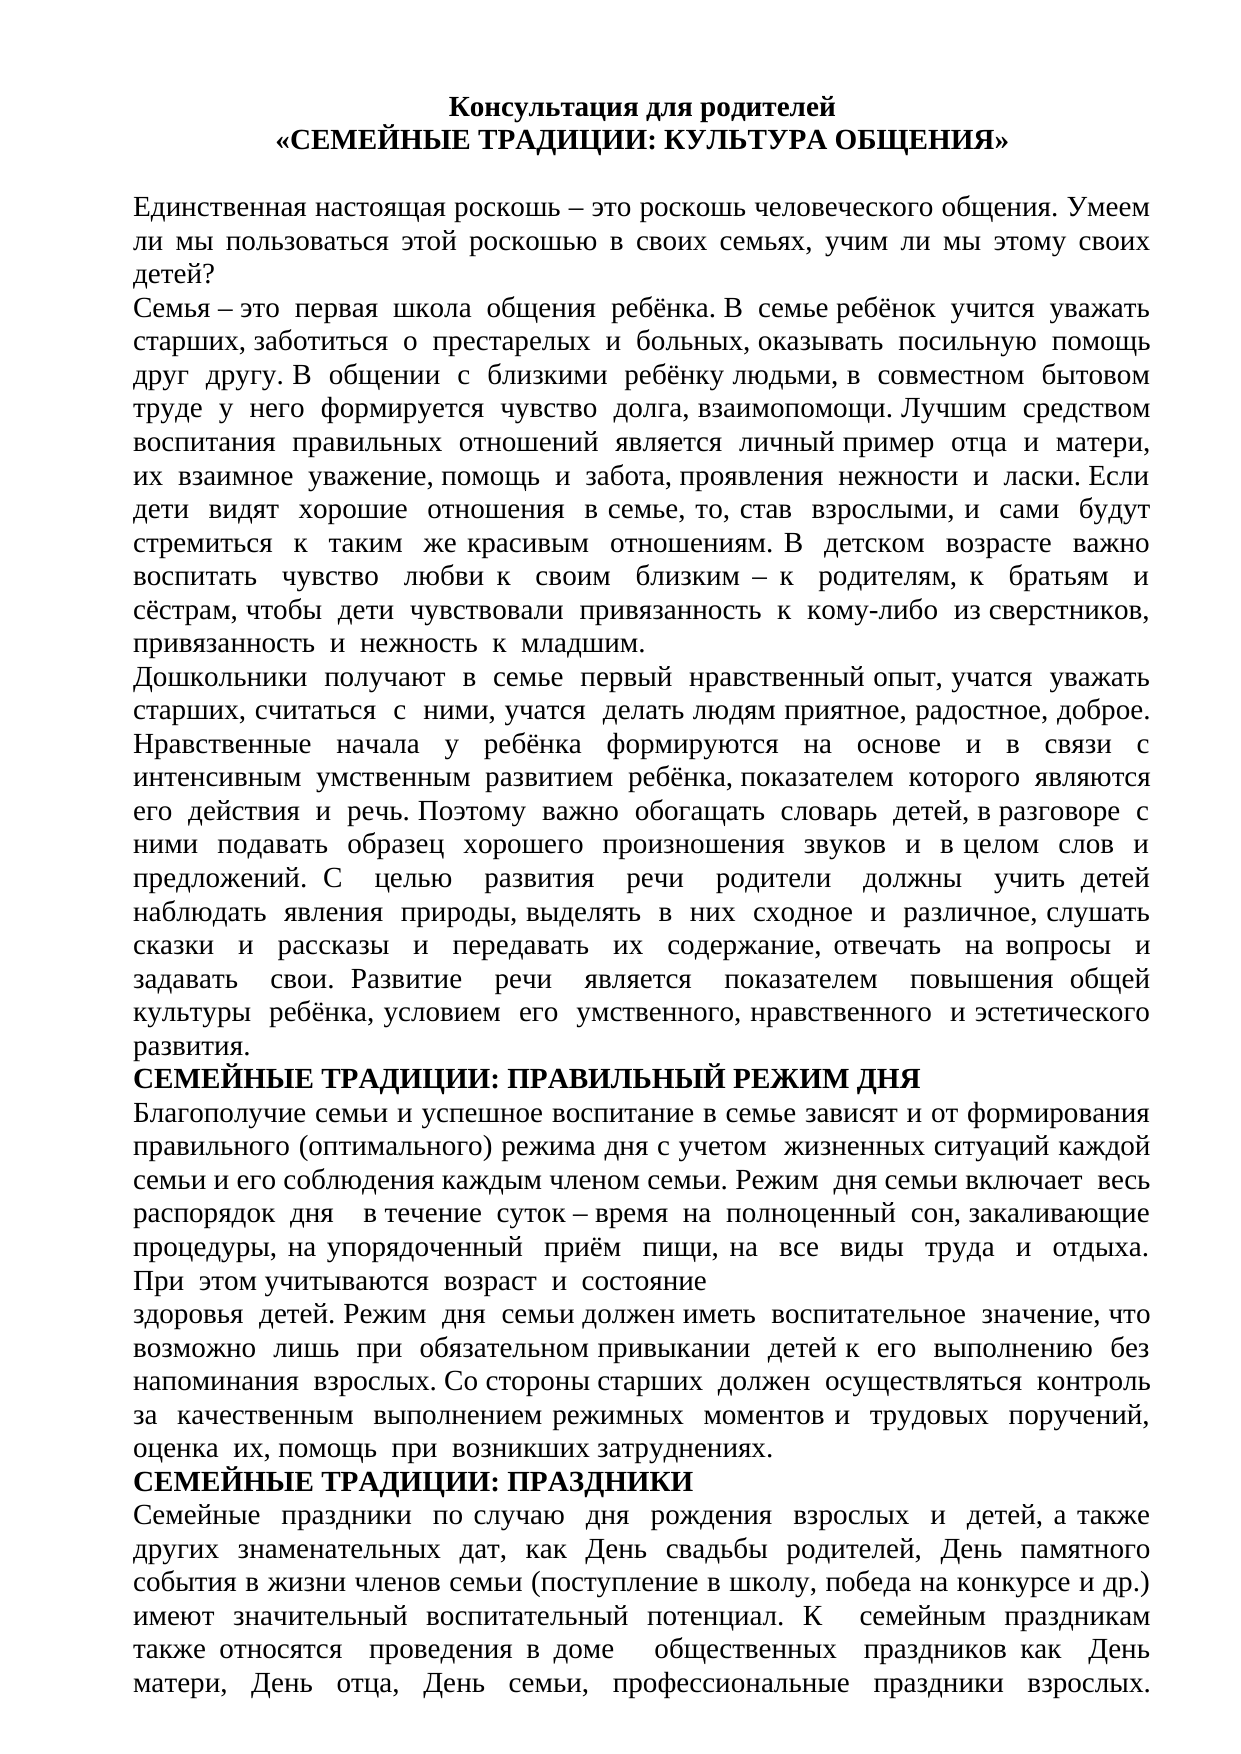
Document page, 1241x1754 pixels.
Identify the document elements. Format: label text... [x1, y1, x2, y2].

subtitle СЕМЕЙНЫЕ ТРАДИЦИИ: ПРАВИЛЬНЫЙ РЕЖИМ ДНЯ [133, 1061, 1152, 1095]
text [133, 1497, 1152, 1699]
text Консультация для родителей [133, 89, 1152, 122]
subtitle СЕМЕЙНЫЕ ТРАДИЦИИ: ПРАЗДНИКИ [133, 1464, 1152, 1497]
text Дошкольники получают в семье первый нравственный опыт, учатся уважать старших, считаться с ними, учатся делать людям приятное, радостное, доброе. Нравственные начала у ребёнка формируются на основе и в связи с интенсивным умственным развитием ребёнка, показателем которого являются его действия и речь. Поэтому важно обогащать словарь детей, в разговоре с ними подавать образец хорошего произношения звуков и в целом слов и предложений. С целью развития речи родители должны учить детей наблюдать явления природы, выделять в них сходное и различное, слушать сказки и рассказы и передавать их содержание, отвечать на вопросы и задавать свои. Развитие речи является показателем повышения общей культуры ребёнка, условием его умственного, нравственного и эстетического развития. [133, 659, 1152, 1061]
text Семья – это первая школа общения ребёнка. В семье ребёнок учится уважать старших, заботиться о престарелых и больных, оказывать посильную помощь друг другу. В общении с близкими ребёнку людьми, в совместном бытовом труде у него формируется чувство долга, взаимопомощи. Лучшим средством воспитания правильных отношений является личный пример отца и матери, их взаимное уважение, помощь и забота, проявления нежности и ласки. Если дети видят хорошие отношения в семье, то, став взрослыми, и сами будут стремиться к таким же красивым отношениям. В детском возрасте важно воспитать чувство любви к своим близким – к родителям, к братьям и сёстрам, чтобы дети чувствовали привязанность к кому-либо из сверстников, привязанность и нежность к младшим. [133, 290, 1152, 659]
subtitle «СЕМЕЙНЫЕ ТРАДИЦИИ: КУЛЬТУРА ОБЩЕНИЯ» [133, 122, 1152, 156]
text Благополучие семьи и успешное воспитание в семье зависят и от формирования правильного (оптимального) режима дня с учетом жизненных ситуаций каждой семьи и его соблюдения каждым членом семьи. Режим дня семьи включает весь распорядок дня в течение суток – время на полноценный сон, закаливающие процедуры, на упорядоченный приём пищи, на все виды труда и отдыха. При этом учитываются возраст и состояние [133, 1095, 1152, 1296]
text здоровья детей. Режим дня семьи должен иметь воспитательное значение, что возможно лишь при обязательном привыкании детей к его выполнению без напоминания взрослых. Со стороны старших должен осуществляться контроль за качественным выполнением режимных моментов и трудовых поручений, оценка их, помощь при возникших затруднениях. [133, 1296, 1152, 1464]
text Единственная настоящая роскошь – это роскошь человеческого общения. Умеем ли мы пользоваться этой роскошью в своих семьях, учим ли мы этому своих детей? [133, 189, 1152, 290]
